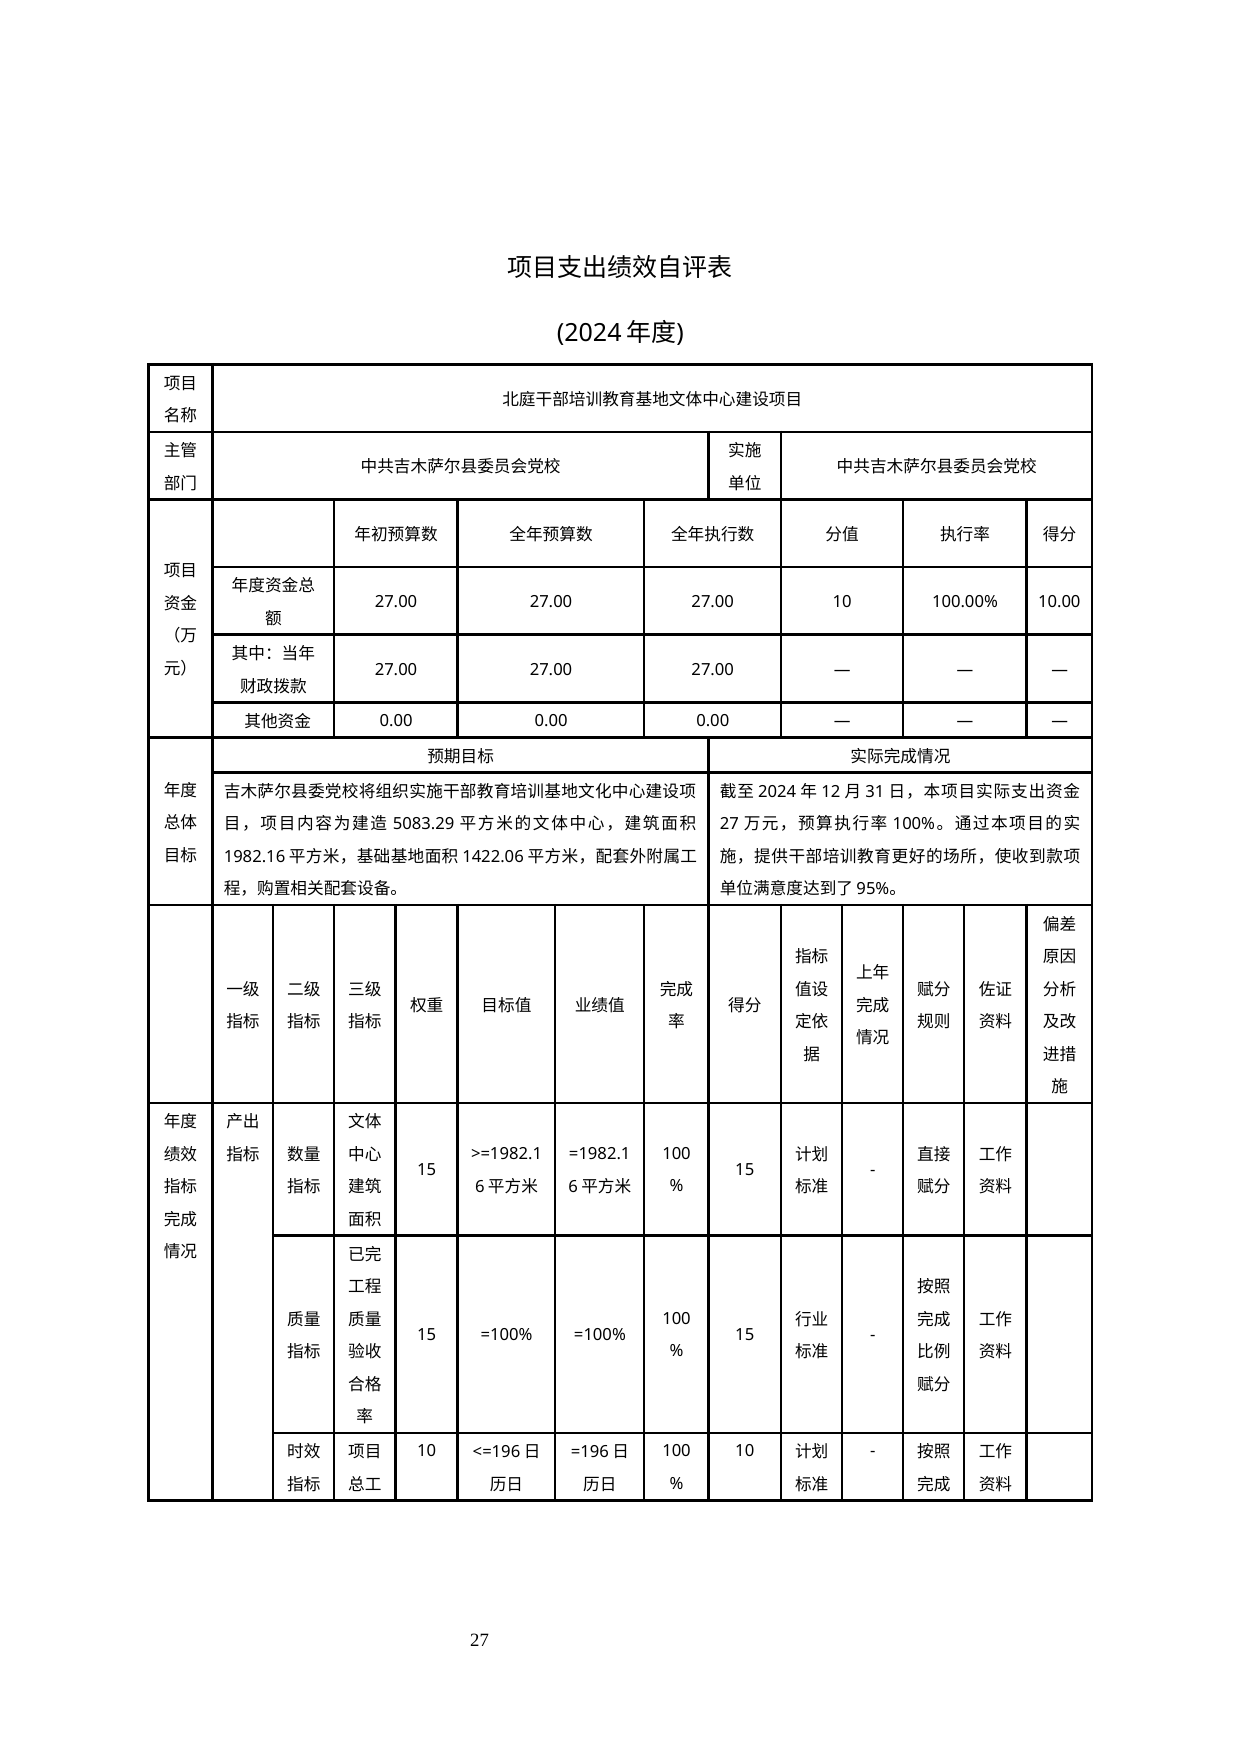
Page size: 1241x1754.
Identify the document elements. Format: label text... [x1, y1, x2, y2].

table_cell [150, 906, 211, 1101]
table_cell 分值 [782, 501, 902, 566]
table_cell — [904, 636, 1025, 701]
table_cell 产出指标 [214, 1104, 272, 1499]
table_cell — [904, 704, 1025, 736]
table_cell =196日历日 [556, 1434, 643, 1499]
table_cell 主管部门 [150, 433, 211, 498]
table_cell =100% [556, 1237, 643, 1432]
table_cell — [1028, 636, 1091, 701]
table_cell 直接赋分 [904, 1104, 963, 1234]
table_cell 按照完成比例赋分 [904, 1434, 963, 1499]
table_cell 时效指标 [274, 1434, 333, 1499]
table_cell 工作资料 [965, 1434, 1025, 1499]
table_cell 得分 [710, 906, 780, 1101]
table_cell 15 [710, 1237, 780, 1432]
table_cell 项目资金（万元） [150, 501, 211, 736]
table_cell 其中：当年财政拨款 [214, 636, 333, 701]
table_cell 100.00% [904, 568, 1025, 633]
table_cell 10 [782, 568, 902, 633]
table_cell 计划标准 [782, 1434, 841, 1499]
table_cell 15 [397, 1104, 456, 1234]
table_cell 全年预算数 [459, 501, 643, 566]
table_cell — [1028, 704, 1091, 736]
table_cell 10.00 [1028, 568, 1091, 633]
table_cell 全年执行数 [645, 501, 780, 566]
table_cell 计划标准 [782, 1104, 841, 1234]
table_cell [1028, 1434, 1091, 1499]
table_cell 27.00 [335, 568, 456, 633]
table_cell 行业标准 [782, 1237, 841, 1432]
table_cell 北庭干部培训教育基地文体中心建设项目 [214, 366, 1091, 431]
table_cell 业绩值 [556, 906, 643, 1101]
table_cell 完成率 [645, 906, 707, 1101]
table_cell 文体中心建筑面积 [335, 1104, 394, 1234]
table_cell 目标值 [459, 906, 554, 1101]
table_cell 佐证资料 [965, 906, 1025, 1101]
table_cell 截至2024年12月31日，本项目实际支出资金27万元，预算执行率100%。通过本项目的实施，提供干部培训教育更好的场所，使收到款项单位满意度达到了95%。 [710, 774, 1091, 904]
table_cell 执行率 [904, 501, 1025, 566]
table_cell 27.00 [645, 636, 780, 701]
table_cell 权重 [397, 906, 456, 1101]
table_cell 100% [645, 1434, 707, 1499]
table_cell 质量指标 [274, 1237, 333, 1432]
table_cell 吉木萨尔县委党校将组织实施干部教育培训基地文化中心建设项目，项目内容为建造5083.29平方米的文体中心，建筑面积1982.16平方米，基础基地面积1422.06平方米，配套外附属工程，购置相关配套设备。 [214, 774, 707, 904]
table_cell — [782, 704, 902, 736]
table_cell 10 [710, 1434, 780, 1499]
table_cell 项目总工期 [335, 1434, 394, 1499]
table_cell 赋分规则 [904, 906, 963, 1101]
table_cell 100% [645, 1104, 707, 1234]
table_cell 0.00 [459, 704, 643, 736]
table_cell 中共吉木萨尔县委员会党校 [782, 433, 1091, 498]
table_cell 年度绩效指标完成情况 [150, 1104, 211, 1499]
table_cell 年度资金总额 [214, 568, 333, 633]
table_cell 15 [397, 1237, 456, 1432]
table_cell 中共吉木萨尔县委员会党校 [214, 433, 707, 498]
table_cell [1028, 1104, 1091, 1234]
table_cell =100% [459, 1237, 554, 1432]
table_cell >=1982.16平方米 [459, 1104, 554, 1234]
table_header 项目支出绩效自评表 [148, 233, 1092, 298]
table_cell [214, 501, 333, 566]
table_cell 三级指标 [335, 906, 394, 1101]
table_cell 15 [710, 1104, 780, 1234]
table_cell <=196日历日 [459, 1434, 554, 1499]
table_cell 27.00 [335, 636, 456, 701]
table_cell - [843, 1104, 902, 1234]
table_cell - [843, 1237, 902, 1432]
table_cell 数量指标 [274, 1104, 333, 1234]
table_cell =1982.16平方米 [556, 1104, 643, 1234]
table_cell 工作资料 [965, 1237, 1025, 1432]
table_cell 工作资料 [965, 1104, 1025, 1234]
table_cell 预期目标 [214, 739, 707, 771]
table_cell — [782, 636, 902, 701]
table_cell 指标值设定依据 [782, 906, 841, 1101]
table_cell 二级指标 [274, 906, 333, 1101]
table_cell 上年完成情况 [843, 906, 902, 1101]
table_cell 其他资金 [214, 704, 333, 736]
table_cell 实际完成情况 [710, 739, 1091, 771]
table_cell 27.00 [459, 636, 643, 701]
table_cell 年度总体目标 [150, 739, 211, 904]
table_cell [1028, 1237, 1091, 1432]
table_cell 按照完成比例赋分 [904, 1237, 963, 1432]
table_cell 0.00 [335, 704, 456, 736]
table_cell 10 [397, 1434, 456, 1499]
table_cell 100% [645, 1237, 707, 1432]
table_cell 得分 [1028, 501, 1091, 566]
table_cell 27.00 [645, 568, 780, 633]
table_cell 实施单位 [710, 433, 780, 498]
table_cell 项目名称 [150, 366, 211, 431]
table_cell 0.00 [645, 704, 780, 736]
table_cell (2024年度) [148, 298, 1092, 363]
table_cell - [843, 1434, 902, 1499]
table_cell 已完工程质量验收合格率 [335, 1237, 394, 1432]
table_cell 年初预算数 [335, 501, 456, 566]
table_cell 一级指标 [214, 906, 272, 1101]
table_cell 偏差原因分析及改进措施 [1028, 906, 1091, 1101]
table_cell 27.00 [459, 568, 643, 633]
